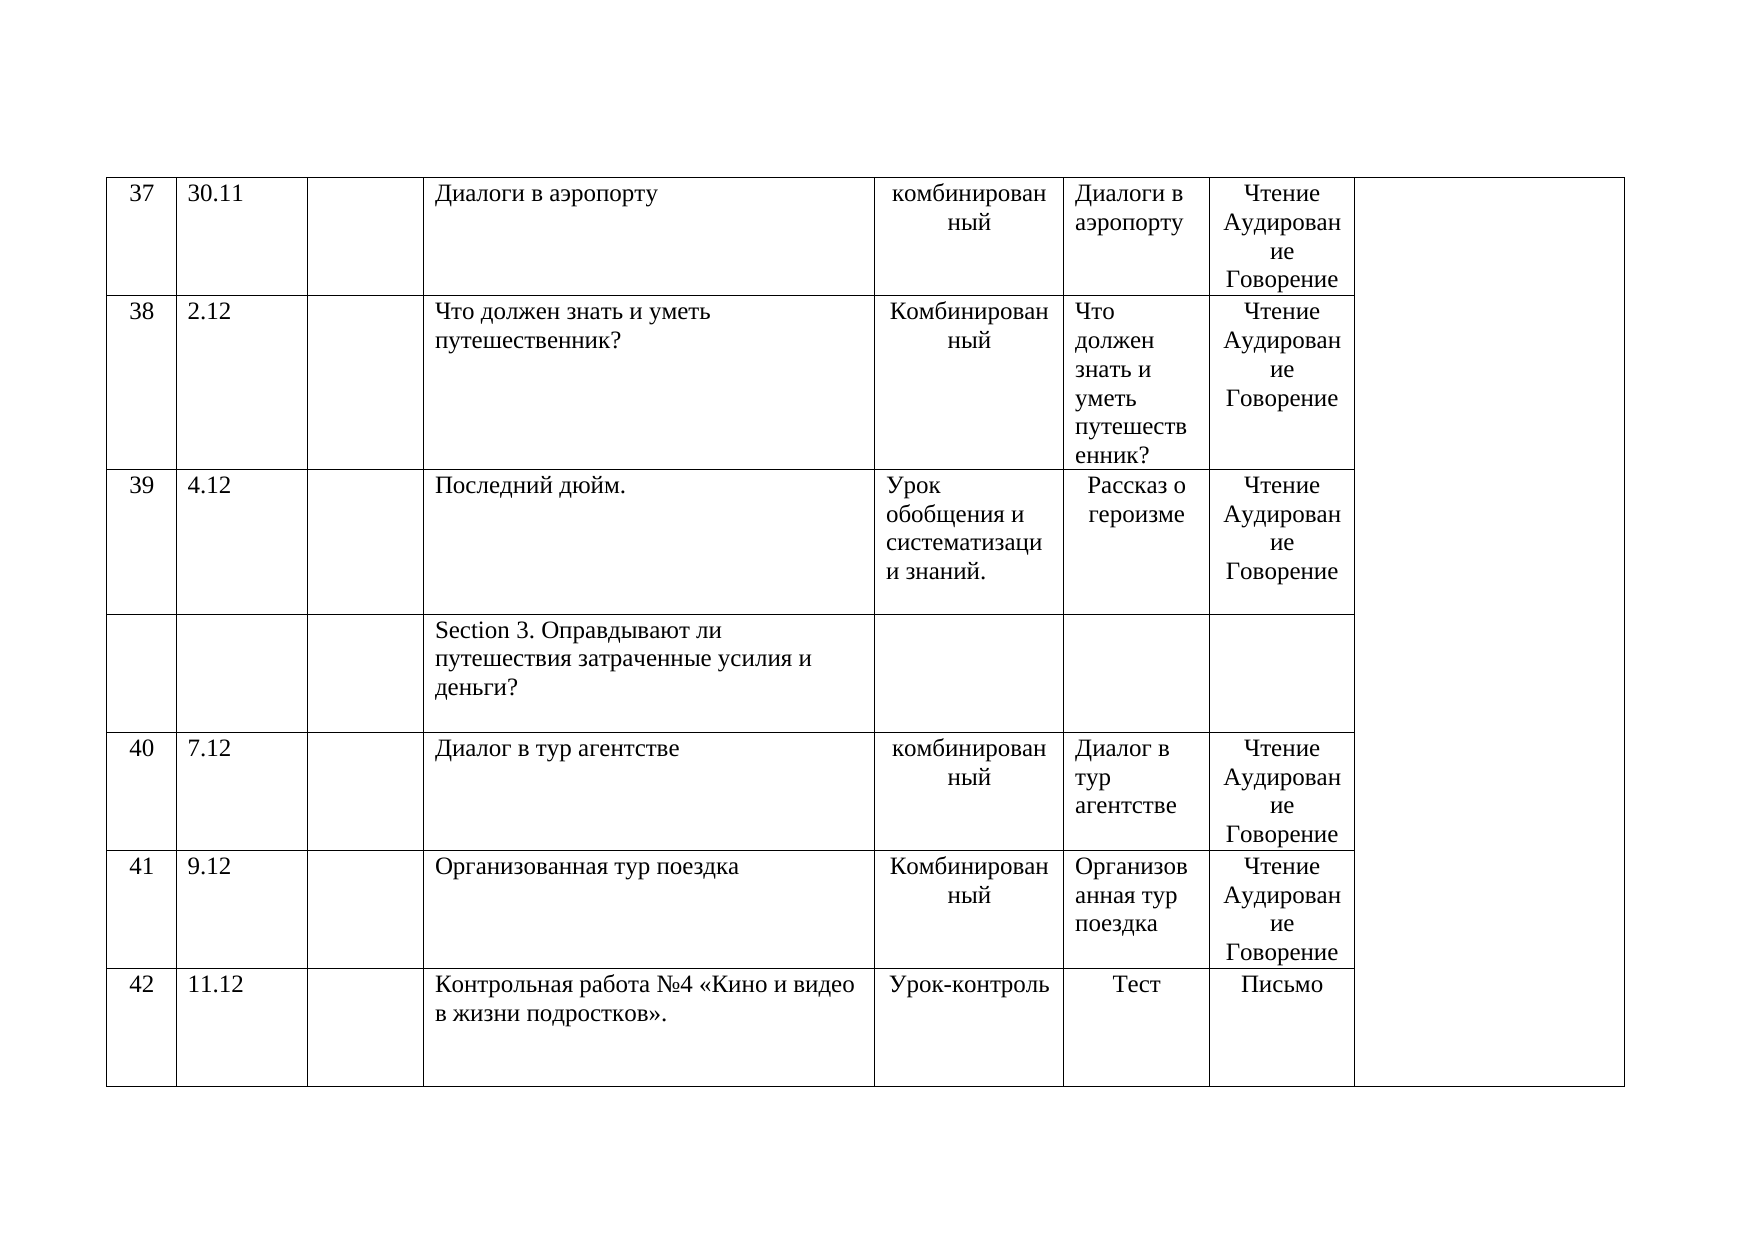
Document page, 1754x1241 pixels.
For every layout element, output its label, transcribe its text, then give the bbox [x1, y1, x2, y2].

table_cell [308, 470, 423, 614]
table_cell 11.12 [177, 969, 307, 1086]
table_cell 7.12 [177, 733, 307, 850]
table_cell [308, 733, 423, 850]
table_cell 40 [107, 733, 176, 850]
table_cell 37 [107, 178, 176, 295]
table_cell Письмо [1210, 969, 1354, 1086]
table_cell комбинированный [875, 733, 1063, 850]
table_cell [308, 851, 423, 968]
table_cell Чтение Аудирование Говорение [1210, 733, 1354, 850]
table_cell Диалоги в аэропорту [424, 178, 874, 295]
table_cell 38 [107, 296, 176, 469]
table_cell [1210, 615, 1354, 732]
table_cell 41 [107, 851, 176, 968]
table_cell Организованная тур поездка [424, 851, 874, 968]
table_cell 30.11 [177, 178, 307, 295]
table_cell Урок-контроль [875, 969, 1063, 1086]
table_cell [107, 615, 176, 732]
table_cell Чтение Аудирование Говорение [1210, 296, 1354, 469]
table_cell Что должен знать и уметь путешественник? [1064, 296, 1209, 469]
table_cell Рассказ о героизме [1064, 470, 1209, 614]
table_cell 39 [107, 470, 176, 614]
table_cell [1210, 178, 1354, 295]
table_cell Тест [1064, 969, 1209, 1086]
table_cell 2.12 [177, 296, 307, 469]
table_cell Урок обобщения и систематизации знаний. [875, 470, 1063, 614]
table_cell [177, 615, 307, 732]
table_cell Контрольная работа №4 «Кино и видео в жизни подростков». [424, 969, 874, 1086]
table_cell Комбинированный [875, 851, 1063, 968]
table_cell Section 3. Оправдывают ли путешествия затраченные усилия и деньги? [424, 615, 874, 732]
table_cell [875, 615, 1063, 732]
table_cell [308, 969, 423, 1086]
table_cell [308, 178, 423, 295]
table_cell [308, 296, 423, 469]
table_cell Чтение Аудирование Говорение [1210, 470, 1354, 614]
table_cell Организованная тур поездка [1064, 851, 1209, 968]
table_cell 4.12 [177, 470, 307, 614]
table_cell Что должен знать и уметь путешественник? [424, 296, 874, 469]
table_cell [308, 615, 423, 732]
table_cell Диалог в тур агентстве [424, 733, 874, 850]
table_cell комбинированный [875, 178, 1063, 295]
table_cell Диалог в тур агентстве [1064, 733, 1209, 850]
table_cell 42 [107, 969, 176, 1086]
table_cell [1064, 615, 1209, 732]
table_cell Последний дюйм. [424, 470, 874, 614]
table_cell 9.12 [177, 851, 307, 968]
table_cell Комбинированный [875, 296, 1063, 469]
table_cell Чтение Аудирование Говорение [1210, 851, 1354, 968]
table_cell Диалоги в аэропорту [1064, 178, 1209, 295]
